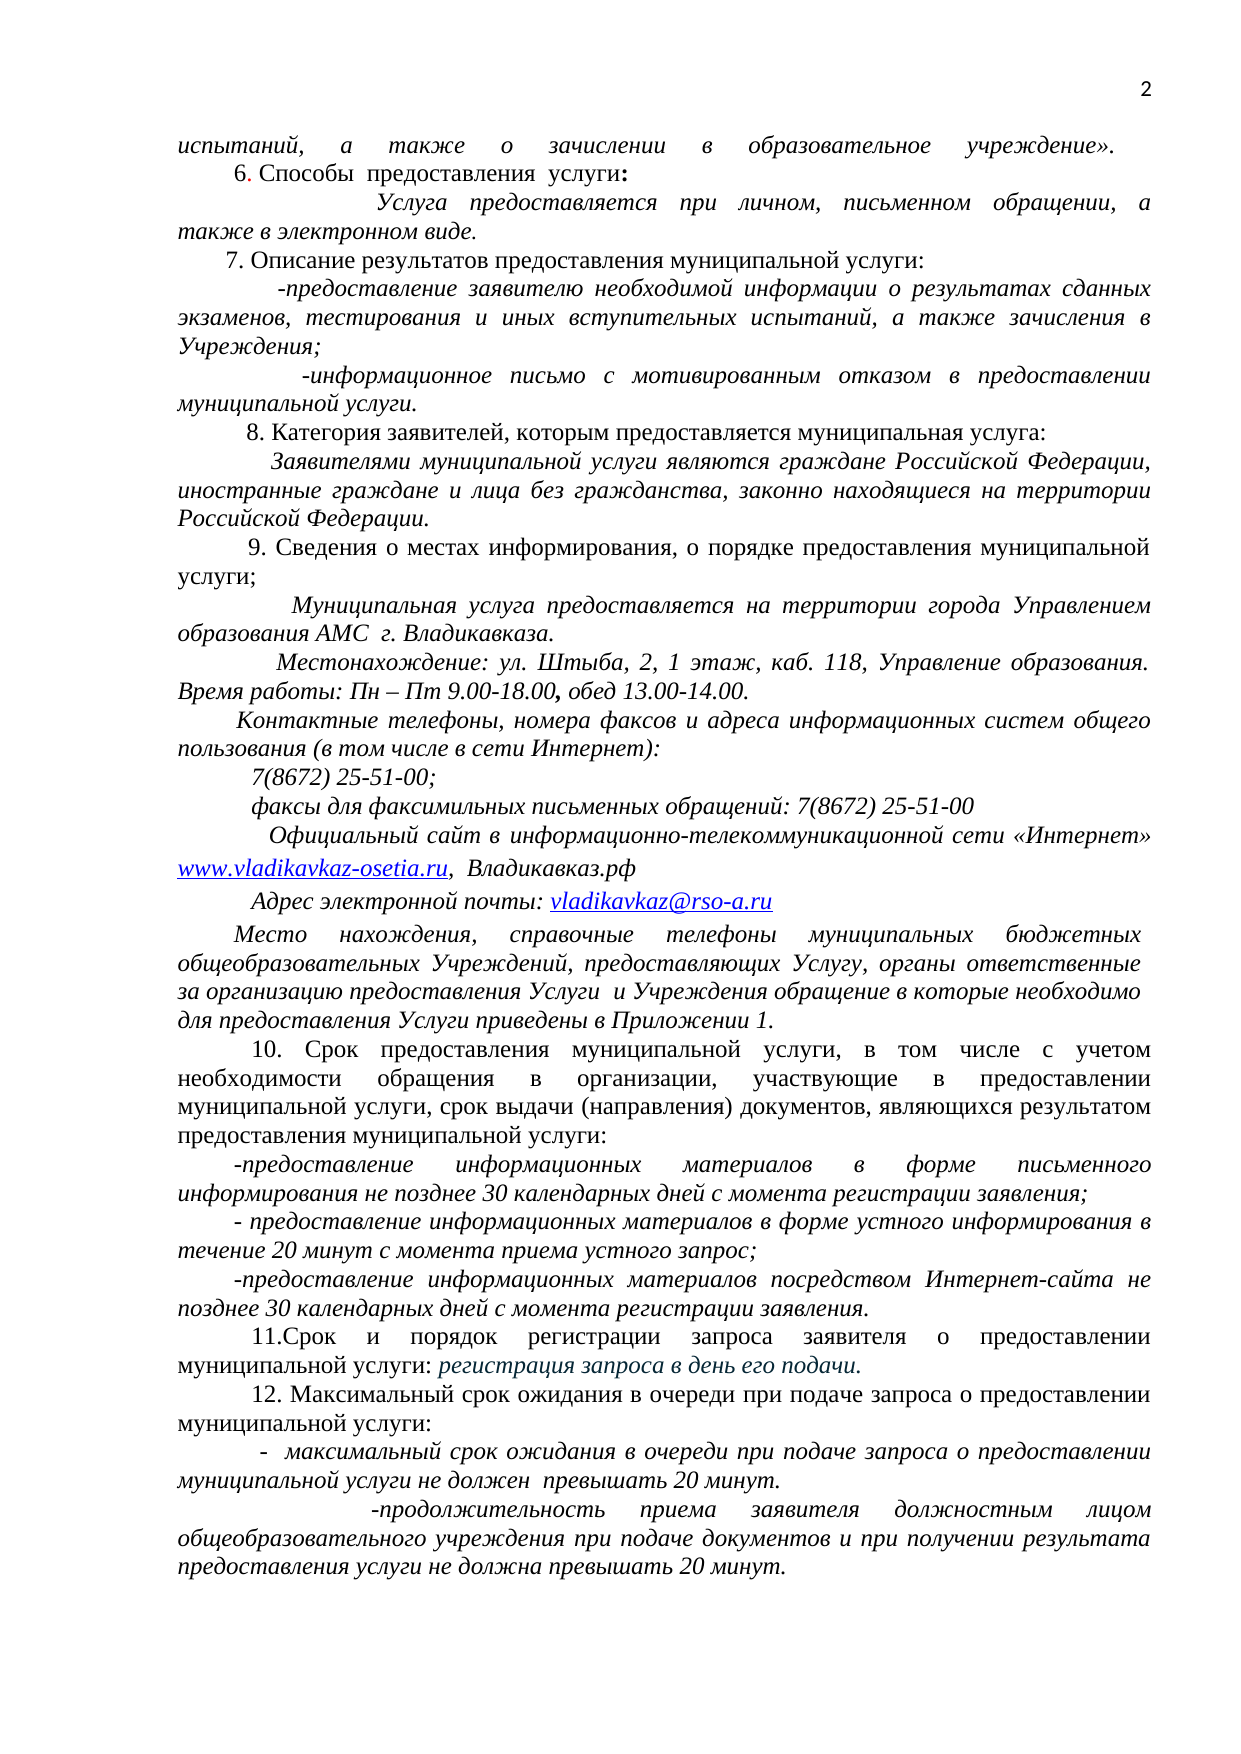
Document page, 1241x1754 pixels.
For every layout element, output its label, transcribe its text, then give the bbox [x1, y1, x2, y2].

text 7(8672) 25-51-00; [177, 762, 1152, 791]
text -предоставление информационных материалов в форме письменного информирования не позднее 30 календарных дней с момента регистрации заявления; [177, 1149, 1152, 1206]
text -предоставление информационных материалов посредством Интернет-сайта не позднее 30 календарных дней с момента регистрации заявления. [177, 1264, 1152, 1321]
text 12. Максимальный срок ожидания в очереди при подаче запроса о предоставлении муниципальной услуги: [177, 1379, 1152, 1436]
text Местонахождение: ул. Штыба, 2, 1 этаж, каб. 118, Управление образования. Время работы: Пн – Пт 9.00-18.00, обед 13.00-14.00. [177, 647, 1152, 705]
text - предоставление информационных материалов в форме устного информирования в течение 20 минут с момента приема устного запрос; [177, 1206, 1152, 1264]
text -предоставление заявителю необходимой информации о результатах сданных экзаменов, тестирования и иных вступительных испытаний, а также зачисления в Учреждения; [177, 273, 1152, 360]
text 11.Срок и порядок регистрации запроса заявителя о предоставлении муниципальной услуги: регистрация запроса в день его подачи. [177, 1321, 1152, 1379]
text Заявителями муниципальной услуги являются граждане Российской Федерации, иностранные граждане и лица без гражданства, законно находящиеся на территории Российской Федерации. [177, 446, 1152, 532]
text - максимальный срок ожидания в очереди при подаче запроса о предоставлении муниципальной услуги не должен превышать 20 минут. [177, 1436, 1152, 1494]
text Контактные телефоны, номера факсов и адреса информационных систем общего пользования (в том числе в сети Интернет): [177, 705, 1152, 762]
text 9. Сведения о местах информирования, о порядке предоставления муниципальной услуги; [177, 532, 1152, 590]
text Муниципальная услуга предоставляется на территории города Управлением образования АМС г. Владикавказа. [177, 590, 1152, 647]
text Официальный сайт в информационно-телекоммуникационной сети «Интернет» www.vladikavkaz-osetia.ru, Владикавказ.рф [177, 820, 1152, 882]
text Место нахождения, справочные телефоны муниципальных бюджетных общеобразовательных Учреждений, предоставляющих Услугу, органы ответственные за организацию предоставления Услуги и Учреждения обращение в которые необходимо для предоставления Услуги приведены в Приложении 1. [177, 919, 1141, 1034]
text 8. Категория заявителей, которым предоставляется муниципальная услуга: [177, 417, 1152, 446]
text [177, 130, 1152, 187]
text Адрес электронной почты: vladikavkaz@rso-a.ru [177, 886, 1152, 914]
text -продолжительность приема заявителя должностным лицом общеобразовательного учреждения при подаче документов и при получении результата предоставления услуги не должна превышать 20 минут. [177, 1494, 1152, 1580]
text факсы для факсимильных письменных обращений: 7(8672) 25-51-00 [177, 791, 1152, 820]
text 10. Срок предоставления муниципальной услуги, в том числе с учетом необходимости обращения в организации, участвующие в предоставлении муниципальной услуги, срок выдачи (направления) документов, являющихся результатом предоставления муниципальной услуги: [177, 1034, 1152, 1149]
text 7. Описание результатов предоставления муниципальной услуги: [177, 245, 1152, 273]
text Услуга предоставляется при личном, письменном обращении, а также в электронном виде. [177, 187, 1152, 245]
text -информационное письмо с мотивированным отказом в предоставлении муниципальной услуги. [177, 360, 1152, 417]
